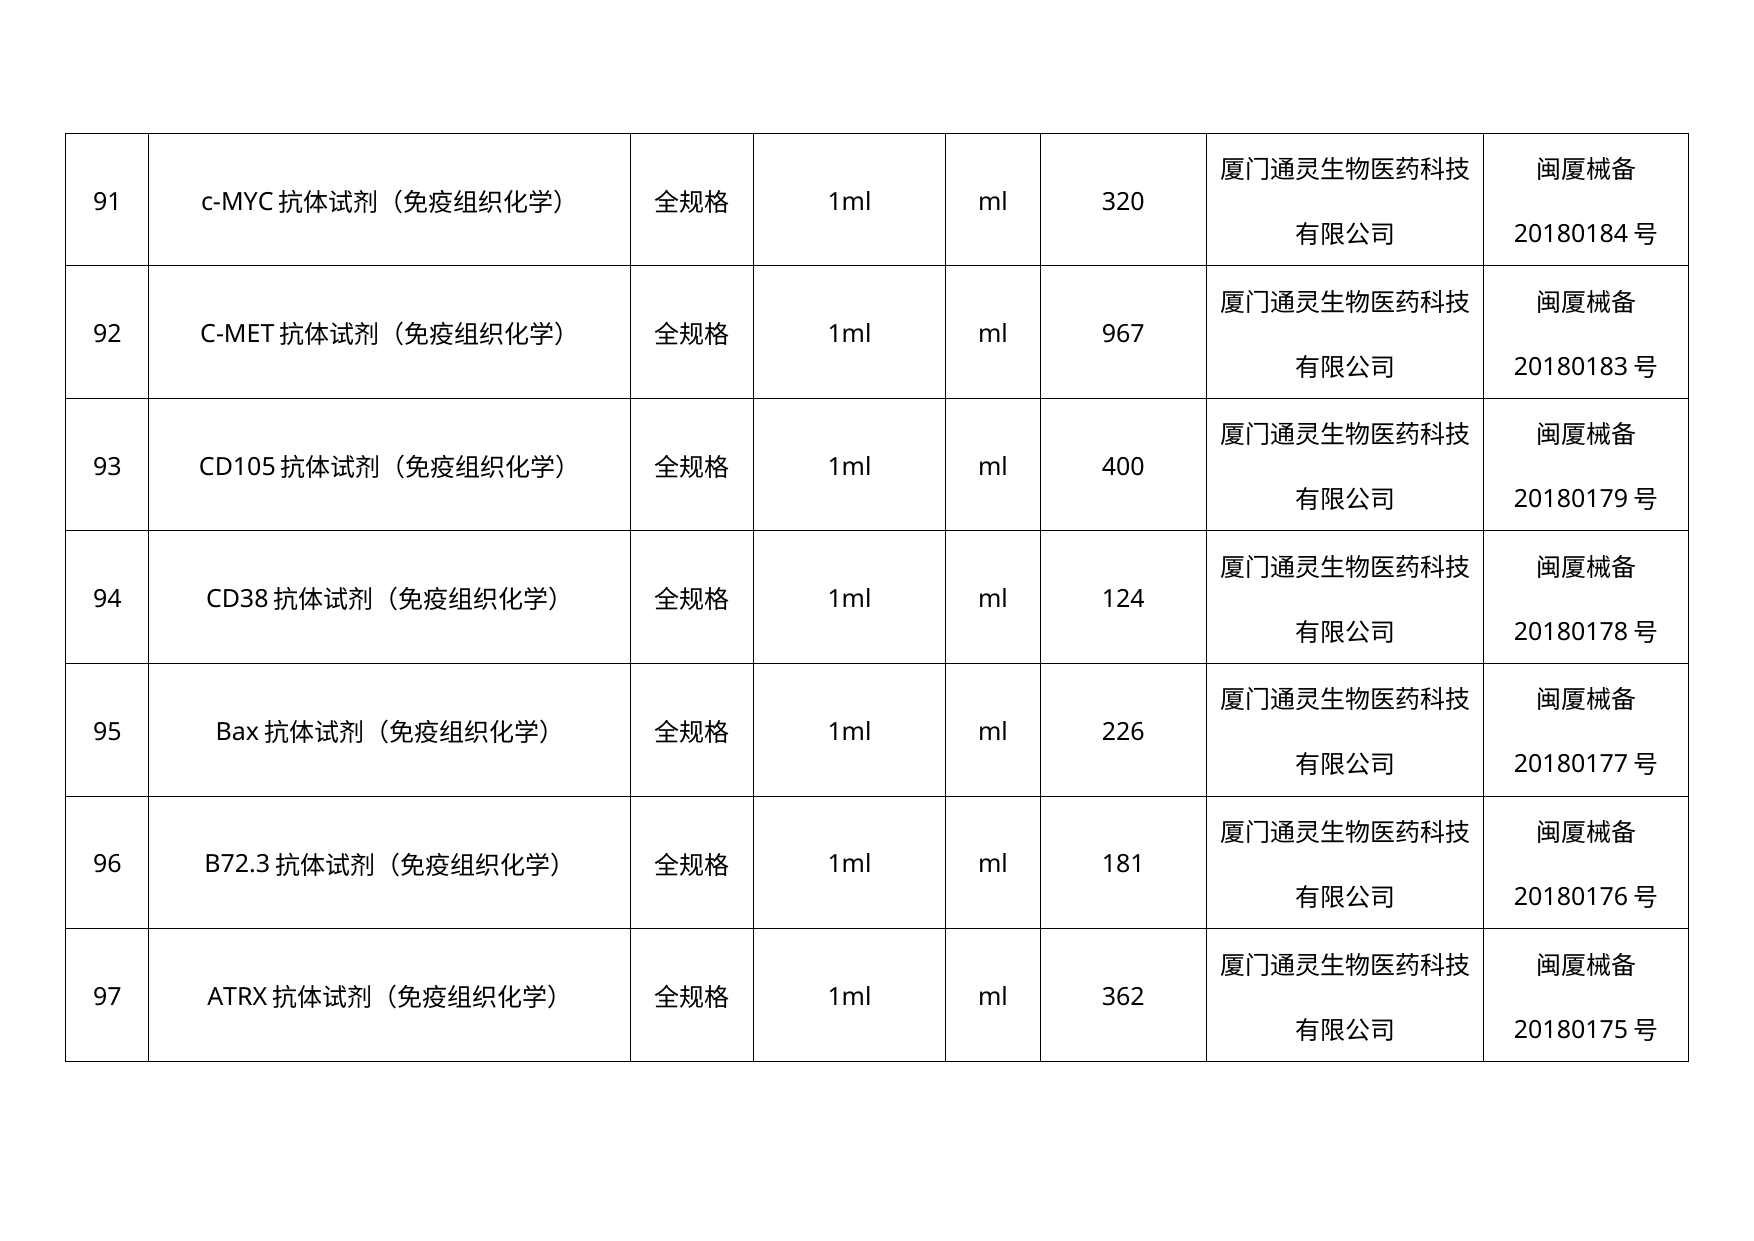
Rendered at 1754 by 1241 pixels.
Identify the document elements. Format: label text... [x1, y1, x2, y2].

table_cell 闽厦械备20180178号 [1484, 531, 1688, 663]
table_cell 1ml [754, 929, 945, 1061]
table_cell ml [946, 266, 1040, 398]
table_cell ml [946, 134, 1040, 265]
table_cell ml [946, 929, 1040, 1061]
table_cell 闽厦械备20180176号 [1484, 797, 1688, 928]
table_cell 226 [1041, 664, 1206, 796]
table_cell 181 [1041, 797, 1206, 928]
table_cell ATRX抗体试剂（免疫组织化学） [149, 929, 630, 1061]
table_cell 320 [1041, 134, 1206, 265]
table_cell CD105抗体试剂（免疫组织化学） [149, 399, 630, 530]
table_cell 全规格 [631, 929, 753, 1061]
table_cell 全规格 [631, 531, 753, 663]
table_cell 闽厦械备20180179号 [1484, 399, 1688, 530]
table_cell 1ml [754, 797, 945, 928]
table_cell 92 [66, 266, 148, 398]
table_cell 94 [66, 531, 148, 663]
table_cell 1ml [754, 134, 945, 265]
table_cell 91 [66, 134, 148, 265]
table_cell C-MET抗体试剂（免疫组织化学） [149, 266, 630, 398]
table_cell 闽厦械备20180183号 [1484, 266, 1688, 398]
table_cell 厦门通灵生物医药科技有限公司 [1207, 531, 1483, 663]
table_cell c-MYC抗体试剂（免疫组织化学） [149, 134, 630, 265]
table_cell 1ml [754, 531, 945, 663]
table_cell 93 [66, 399, 148, 530]
table_cell 全规格 [631, 664, 753, 796]
table_cell 全规格 [631, 399, 753, 530]
table_cell 闽厦械备20180184号 [1484, 134, 1688, 265]
table_cell 124 [1041, 531, 1206, 663]
table_cell ml [946, 664, 1040, 796]
table_cell 95 [66, 664, 148, 796]
table_cell 厦门通灵生物医药科技有限公司 [1207, 664, 1483, 796]
table_cell 1ml [754, 664, 945, 796]
table_cell 967 [1041, 266, 1206, 398]
table_cell B72.3抗体试剂（免疫组织化学） [149, 797, 630, 928]
table_cell ml [946, 399, 1040, 530]
table_cell 1ml [754, 266, 945, 398]
table_cell 全规格 [631, 797, 753, 928]
table_cell CD38抗体试剂（免疫组织化学） [149, 531, 630, 663]
table_cell 97 [66, 929, 148, 1061]
table_cell 全规格 [631, 134, 753, 265]
table_cell 厦门通灵生物医药科技有限公司 [1207, 266, 1483, 398]
table_cell 厦门通灵生物医药科技有限公司 [1207, 929, 1483, 1061]
table_cell 400 [1041, 399, 1206, 530]
table_cell 闽厦械备20180177号 [1484, 664, 1688, 796]
table_cell 362 [1041, 929, 1206, 1061]
table_cell 厦门通灵生物医药科技有限公司 [1207, 797, 1483, 928]
table_cell 96 [66, 797, 148, 928]
table_cell ml [946, 531, 1040, 663]
table_cell 全规格 [631, 266, 753, 398]
table_cell 厦门通灵生物医药科技有限公司 [1207, 134, 1483, 265]
table_cell 1ml [754, 399, 945, 530]
table_cell Bax抗体试剂（免疫组织化学） [149, 664, 630, 796]
table_cell ml [946, 797, 1040, 928]
table_cell 闽厦械备20180175号 [1484, 929, 1688, 1061]
table_cell 厦门通灵生物医药科技有限公司 [1207, 399, 1483, 530]
